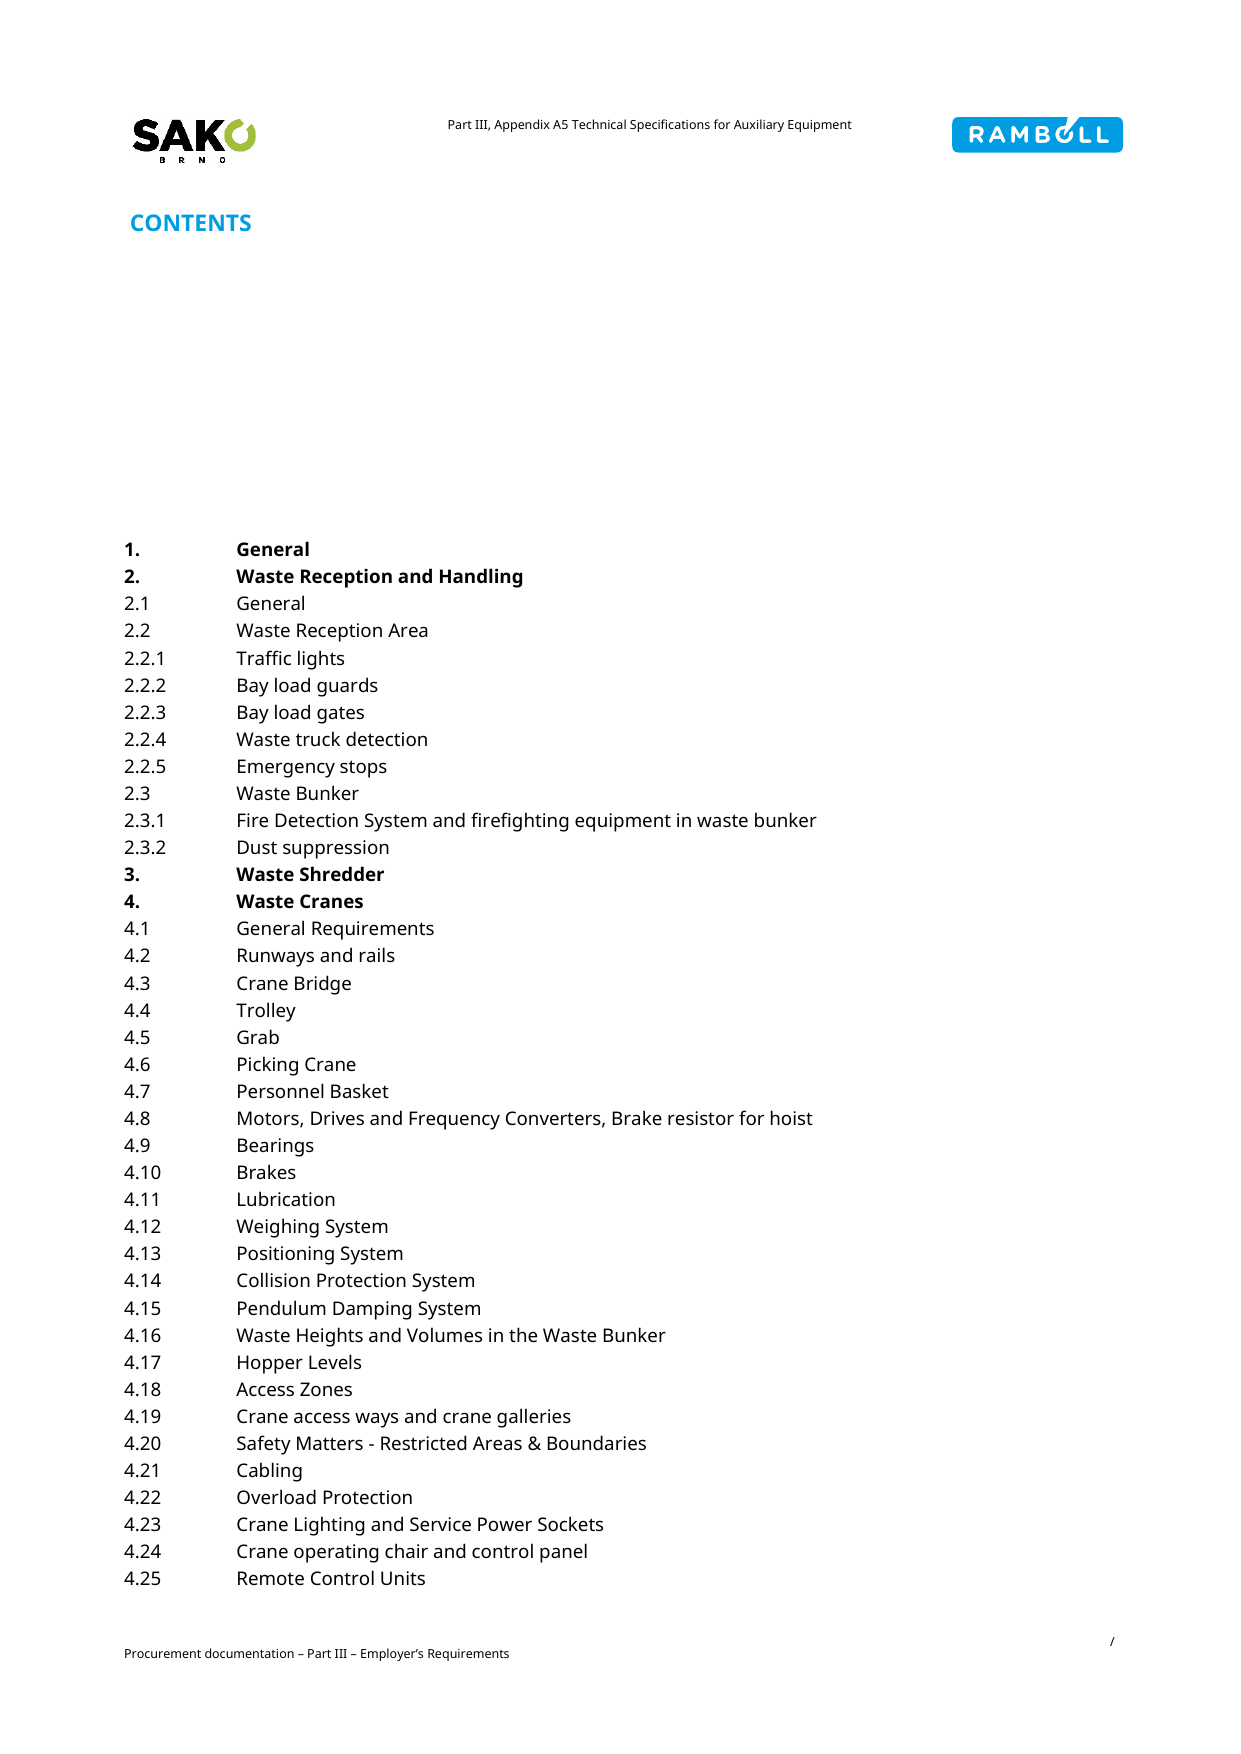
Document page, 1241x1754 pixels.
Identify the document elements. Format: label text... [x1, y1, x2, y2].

table_header Contents [124, 207, 1040, 508]
text 4.25 Remote Control Units 15 [124, 1564, 880, 1591]
text 2.3 Waste Bunker 4 [124, 779, 880, 806]
text 2.2.2 Bay load guards 4 [124, 670, 880, 697]
picture [132, 119, 256, 163]
text 2.2 Waste Reception Area 3 [124, 616, 880, 643]
text 4.13 Positioning System 9 [124, 1239, 880, 1266]
text 3. Waste Shredder 5 [124, 860, 880, 887]
text 4.23 Crane Lighting and Service Power Sockets 14 [124, 1510, 880, 1537]
text 4.16 Waste Heights and Volumes in the Waste Bunker 10 [124, 1320, 880, 1347]
text 4.21 Cabling 13 [124, 1456, 880, 1483]
text 4.1 General Requirements 6 [124, 914, 880, 941]
text 4.2 Runways and rails 7 [124, 941, 880, 968]
text 4.9 Bearings 8 [124, 1131, 880, 1158]
text 4.14 Collision Protection System 9 [124, 1266, 880, 1293]
text 4.4 Trolley 7 [124, 995, 880, 1022]
text 2.3.2 Dust suppression 5 [124, 833, 880, 860]
text 2.3.1 Fire Detection System and firefighting equipment in waste bunker 4 [124, 806, 880, 833]
text 4.8 Motors, Drives and Frequency Converters, Brake resistor for hoist 8 [124, 1104, 880, 1131]
text 4.6 Picking Crane 8 [124, 1049, 880, 1077]
text 4.20 Safety Matters - Restricted Areas & Boundaries 12 [124, 1429, 880, 1456]
text 4.18 Access Zones 11 [124, 1374, 880, 1402]
text 2.2.3 Bay load gates 4 [124, 697, 880, 724]
text 4.7 Personnel Basket 8 [124, 1077, 880, 1104]
text 4.15 Pendulum Damping System 10 [124, 1293, 880, 1320]
text 4.22 Overload Protection 14 [124, 1483, 880, 1510]
text 2.2.1 Traffic lights 3 [124, 643, 880, 670]
text 2.2.5 Emergency stops 4 [124, 752, 880, 779]
text 1. General 3 [124, 535, 880, 562]
text 4.10 Brakes 8 [124, 1158, 880, 1185]
text 4.19 Crane access ways and crane galleries 11 [124, 1402, 880, 1429]
text 4.12 Weighing System 9 [124, 1212, 880, 1239]
text 2.2.4 Waste truck detection 4 [124, 724, 880, 752]
text 2.1 General 3 [124, 589, 880, 616]
text 4. Waste Cranes 5 [124, 887, 880, 914]
text 2. Waste Reception and Handling 3 [124, 562, 880, 589]
text 4.17 Hopper Levels 10 [124, 1347, 880, 1374]
text 4.5 Grab 7 [124, 1022, 880, 1049]
text 4.11 Lubrication 8 [124, 1185, 880, 1212]
text 4.3 Crane Bridge 7 [124, 968, 880, 995]
text 4.24 Crane operating chair and control panel 14 [124, 1537, 880, 1564]
